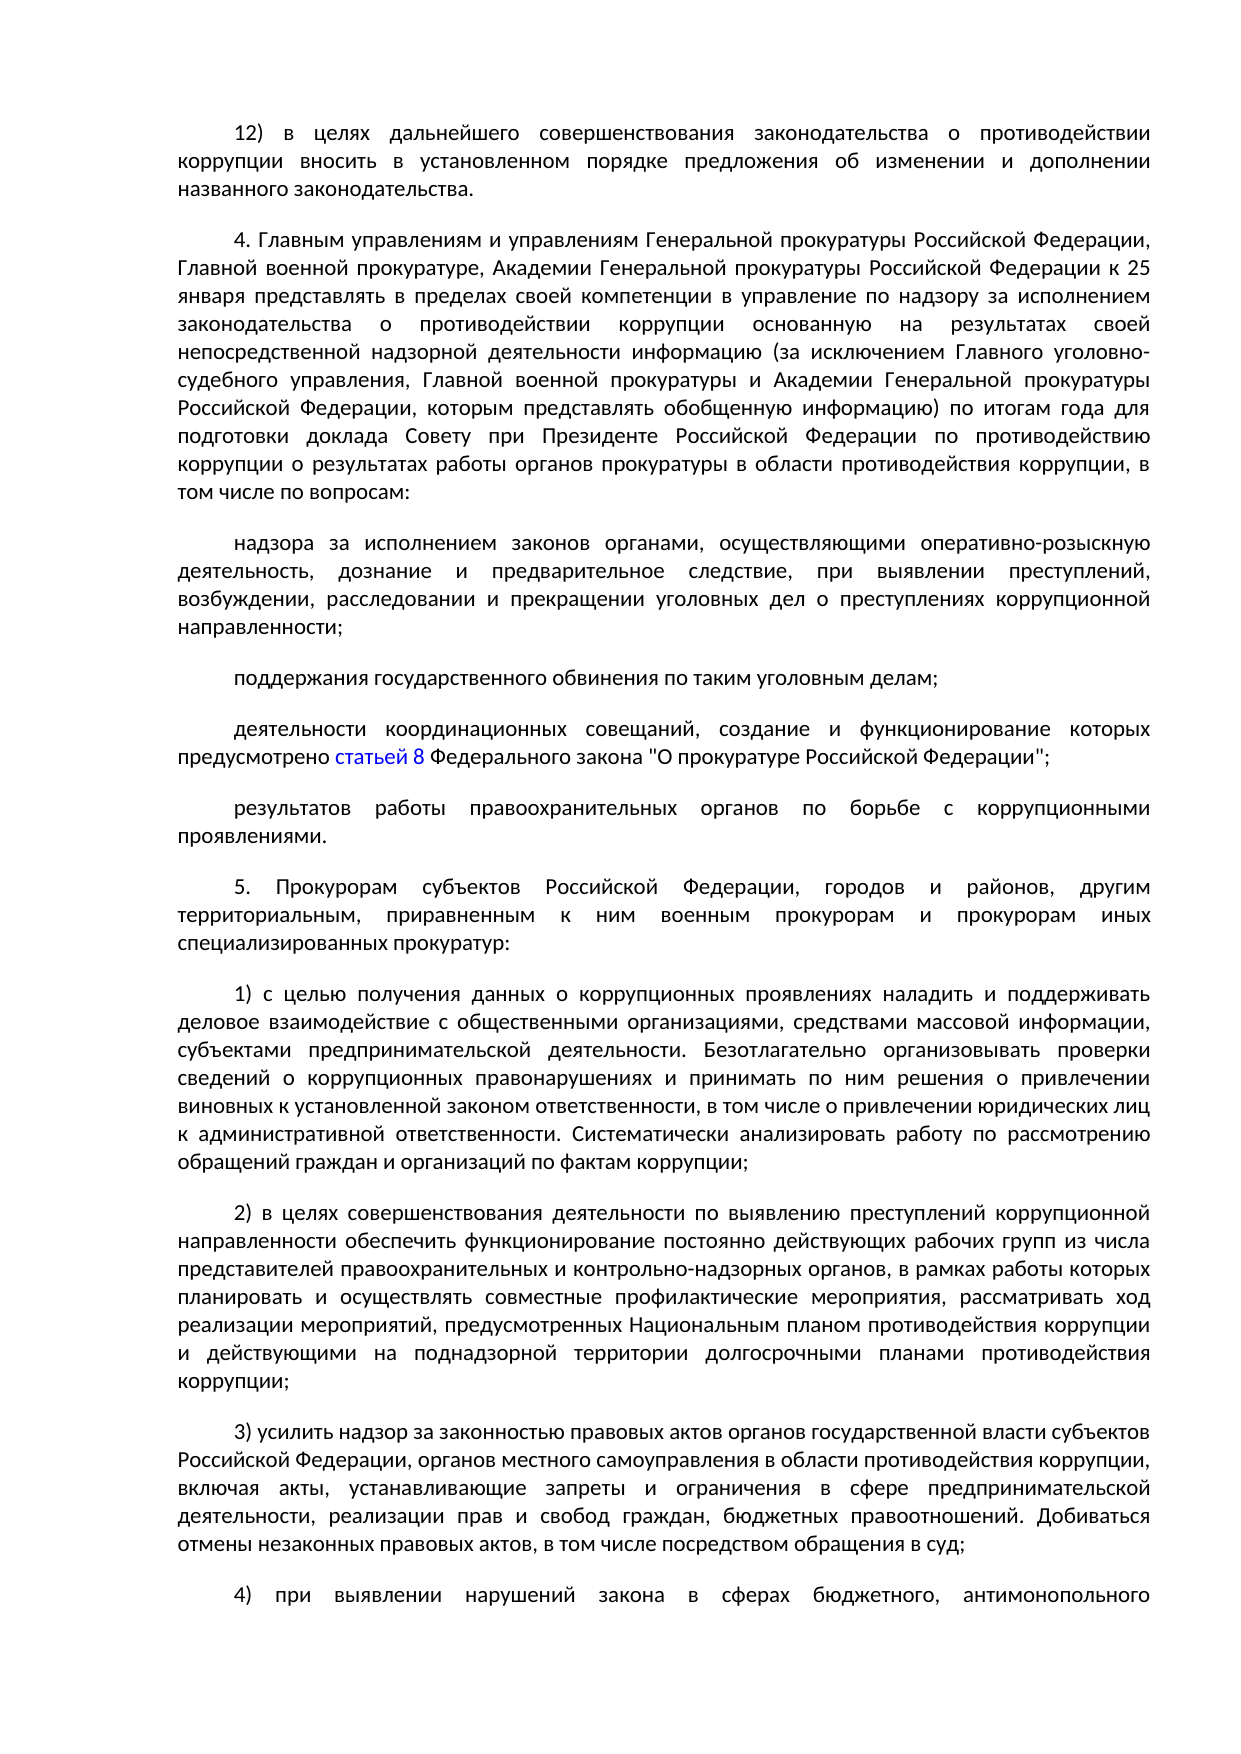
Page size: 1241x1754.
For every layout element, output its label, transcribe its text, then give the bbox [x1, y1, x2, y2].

text деятельности координационных совещаний, создание и функционирование которых предусмотрено статьей 8 Федерального закона "О прокуратуре Российской Федерации"; [177, 714, 1152, 770]
text 3) усилить надзор за законностью правовых актов органов государственной власти субъектов Российской Федерации, органов местного самоуправления в области противодействия коррупции, включая акты, устанавливающие запреты и ограничения в сфере предпринимательской деятельности, реализации прав и свобод граждан, бюджетных правоотношений. Добиваться отмены незаконных правовых актов, в том числе посредством обращения в суд; [177, 1417, 1152, 1557]
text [177, 1580, 1152, 1608]
text результатов работы правоохранительных органов по борьбе с коррупционными проявлениями. [177, 793, 1152, 849]
text 4. Главным управлениям и управлениям Генеральной прокуратуры Российской Федерации, Главной военной прокуратуре, Академии Генеральной прокуратуры Российской Федерации к 25 января представлять в пределах своей компетенции в управление по надзору за исполнением законодательства о противодействии коррупции основанную на результатах своей непосредственной надзорной деятельности информацию (за исключением Главного уголовно-судебного управления, Главной военной прокуратуры и Академии Генеральной прокуратуры Российской Федерации, которым представлять обобщенную информацию) по итогам года для подготовки доклада Совету при Президенте Российской Федерации по противодействию коррупции о результатах работы органов прокуратуры в области противодействия коррупции, в том числе по вопросам: [177, 225, 1152, 505]
text 1) с целью получения данных о коррупционных проявлениях наладить и поддерживать деловое взаимодействие с общественными организациями, средствами массовой информации, субъектами предпринимательской деятельности. Безотлагательно организовывать проверки сведений о коррупционных правонарушениях и принимать по ним решения о привлечении виновных к установленной законом ответственности, в том числе о привлечении юридических лиц к административной ответственности. Систематически анализировать работу по рассмотрению обращений граждан и организаций по фактам коррупции; [177, 979, 1152, 1175]
text надзора за исполнением законов органами, осуществляющими оперативно-розыскную деятельность, дознание и предварительное следствие, при выявлении преступлений, возбуждении, расследовании и прекращении уголовных дел о преступлениях коррупционной направленности; [177, 528, 1152, 640]
text 2) в целях совершенствования деятельности по выявлению преступлений коррупционной направленности обеспечить функционирование постоянно действующих рабочих групп из числа представителей правоохранительных и контрольно-надзорных органов, в рамках работы которых планировать и осуществлять совместные профилактические мероприятия, рассматривать ход реализации мероприятий, предусмотренных Национальным планом противодействия коррупции и действующими на поднадзорной территории долгосрочными планами противодействия коррупции; [177, 1198, 1152, 1394]
text 5. Прокурорам субъектов Российской Федерации, городов и районов, другим территориальным, приравненным к ним военным прокурорам и прокурорам иных специализированных прокуратур: [177, 872, 1152, 956]
text 12) в целях дальнейшего совершенствования законодательства о противодействии коррупции вносить в установленном порядке предложения об изменении и дополнении названного законодательства. [177, 118, 1152, 202]
text поддержания государственного обвинения по таким уголовным делам; [177, 663, 1152, 691]
